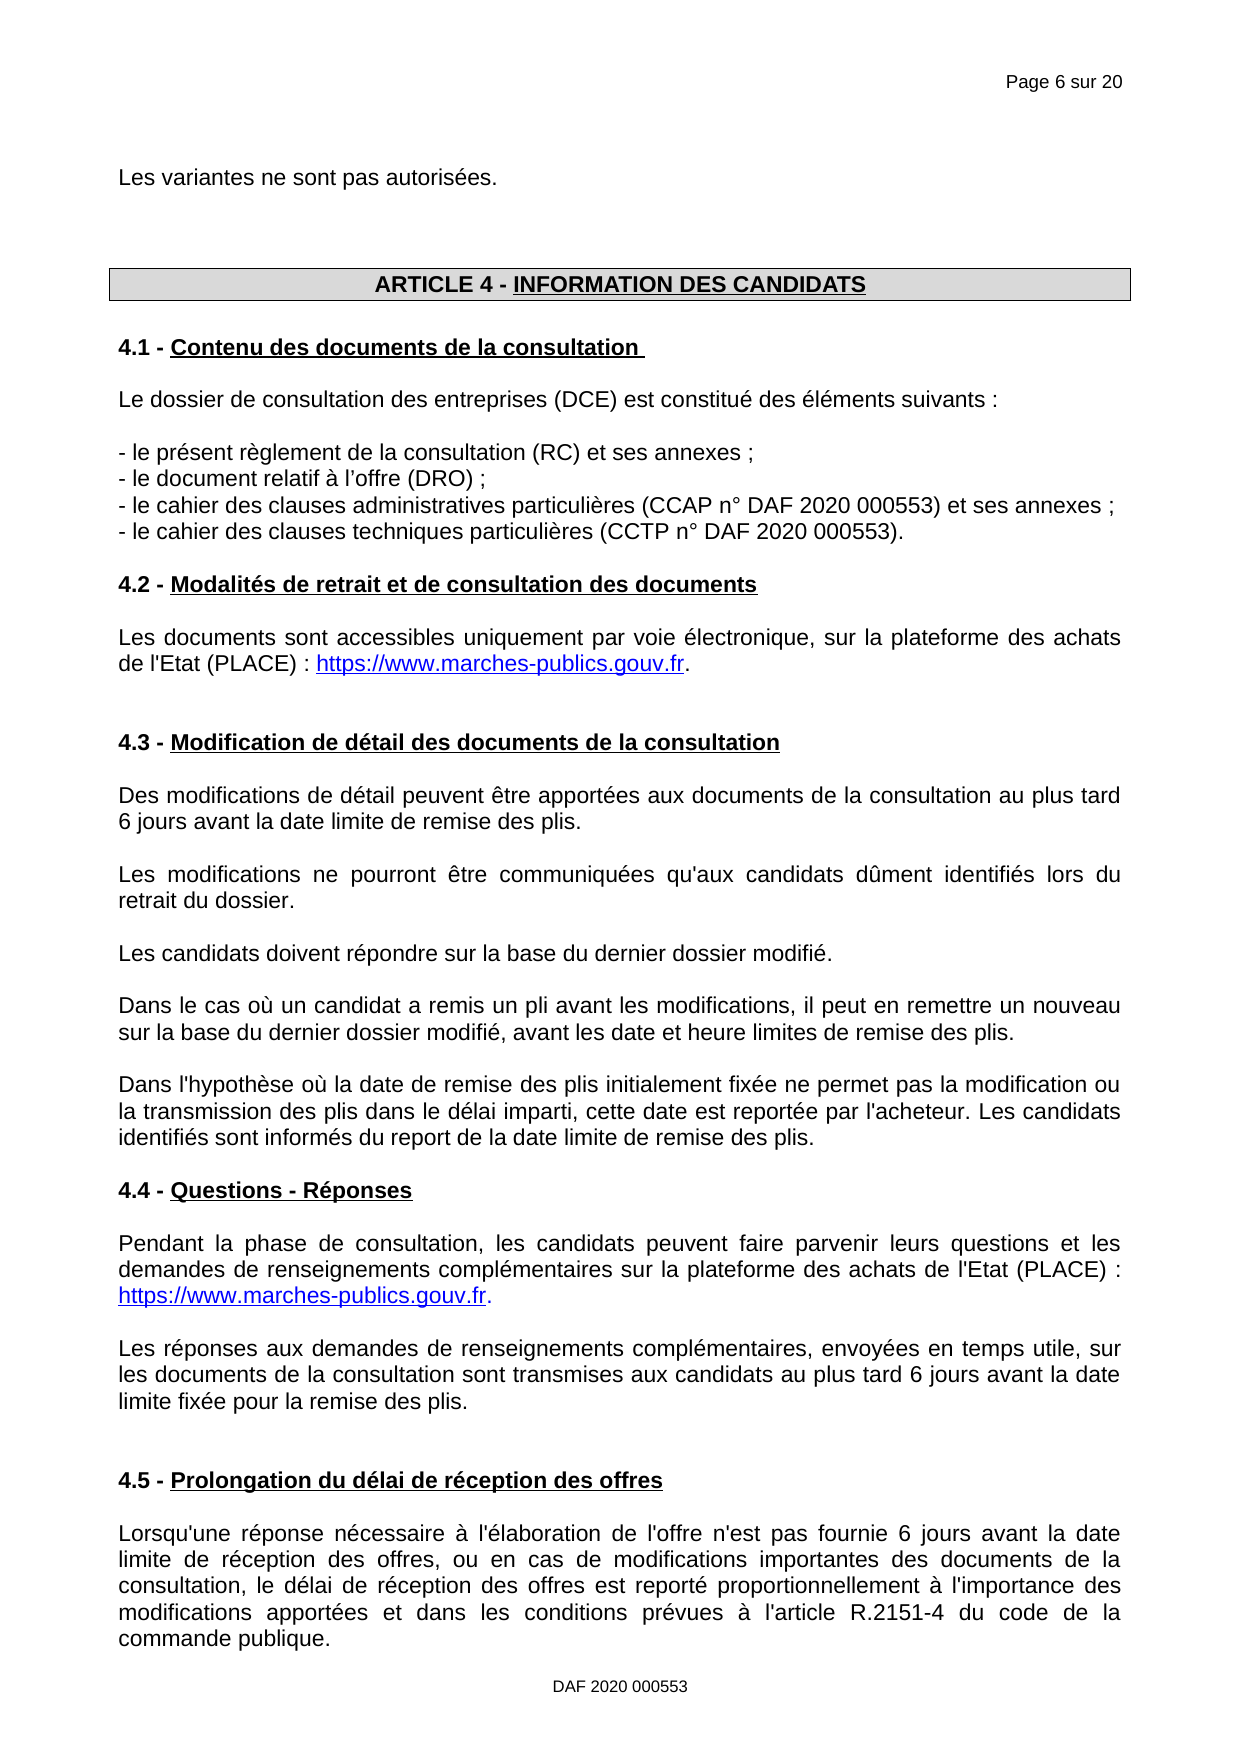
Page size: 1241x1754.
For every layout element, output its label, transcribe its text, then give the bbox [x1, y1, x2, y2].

text Le dossier de consultation des entreprises (DCE) est constitué des éléments suivants : [118, 386, 1122, 413]
text - le cahier des clauses administratives particulières (CCAP n° DAF 2020 000553) et ses annexes ; [118, 492, 1122, 518]
subtitle Contenu des documents de la consultation [118, 333, 1122, 360]
text Lorsqu'une réponse nécessaire à l'élaboration de l'offre n'est pas fournie 6 jours avant la date limite de réception des offres, ou en cas de modifications importantes des documents de la consultation, le délai de réception des offres est reporté proportionnellement à l'importance des modifications apportées et dans les conditions prévues à l'article R.2151-4 du code de la commande publique. [118, 1519, 1122, 1651]
subtitle Questions - Réponses [118, 1177, 1122, 1203]
subtitle INFORMATION DES CANDIDATS [110, 269, 1130, 300]
text Pendant la phase de consultation, les candidats peuvent faire parvenir leurs questions et les demandes de renseignements complémentaires sur la plateforme des achats de l'Etat (PLACE) : https://www.marches-publics.gouv.fr. [118, 1229, 1122, 1309]
text Les modifications ne pourront être communiquées qu'aux candidats dûment identifiés lors du retrait du dossier. [118, 861, 1122, 913]
text Dans l'hypothèse où la date de remise des plis initialement fixée ne permet pas la modification ou la transmission des plis dans le délai imparti, cette date est reportée par l'acheteur. Les candidats identifiés sont informés du report de la date limite de remise des plis. [118, 1071, 1122, 1151]
text Les documents sont accessibles uniquement par voie électronique, sur la plateforme des achats de l'Etat (PLACE) : https://www.marches-publics.gouv.fr. [118, 623, 1122, 676]
text Les réponses aux demandes de renseignements complémentaires, envoyées en temps utile, sur les documents de la consultation sont transmises aux candidats au plus tard 6 jours avant la date limite fixée pour la remise des plis. [118, 1335, 1122, 1414]
text - le document relatif à l’offre (DRO) ; [118, 465, 1122, 492]
subtitle Modification de détail des documents de la consultation [118, 729, 1122, 755]
subtitle Modalités de retrait et de consultation des documents [118, 571, 1122, 597]
text Les variantes ne sont pas autorisées. [118, 164, 1122, 191]
text - le présent règlement de la consultation (RC) et ses annexes ; [118, 439, 1122, 465]
text - le cahier des clauses techniques particulières (CCTP n° DAF 2020 000553). [118, 518, 1122, 544]
text Dans le cas où un candidat a remis un pli avant les modifications, il peut en remettre un nouveau sur la base du dernier dossier modifié, avant les date et heure limites de remise des plis. [118, 992, 1122, 1045]
text Des modifications de détail peuvent être apportées aux documents de la consultation au plus tard 6 jours avant la date limite de remise des plis. [118, 782, 1122, 834]
subtitle Prolongation du délai de réception des offres [118, 1467, 1122, 1493]
text Les candidats doivent répondre sur la base du dernier dossier modifié. [118, 940, 1122, 966]
